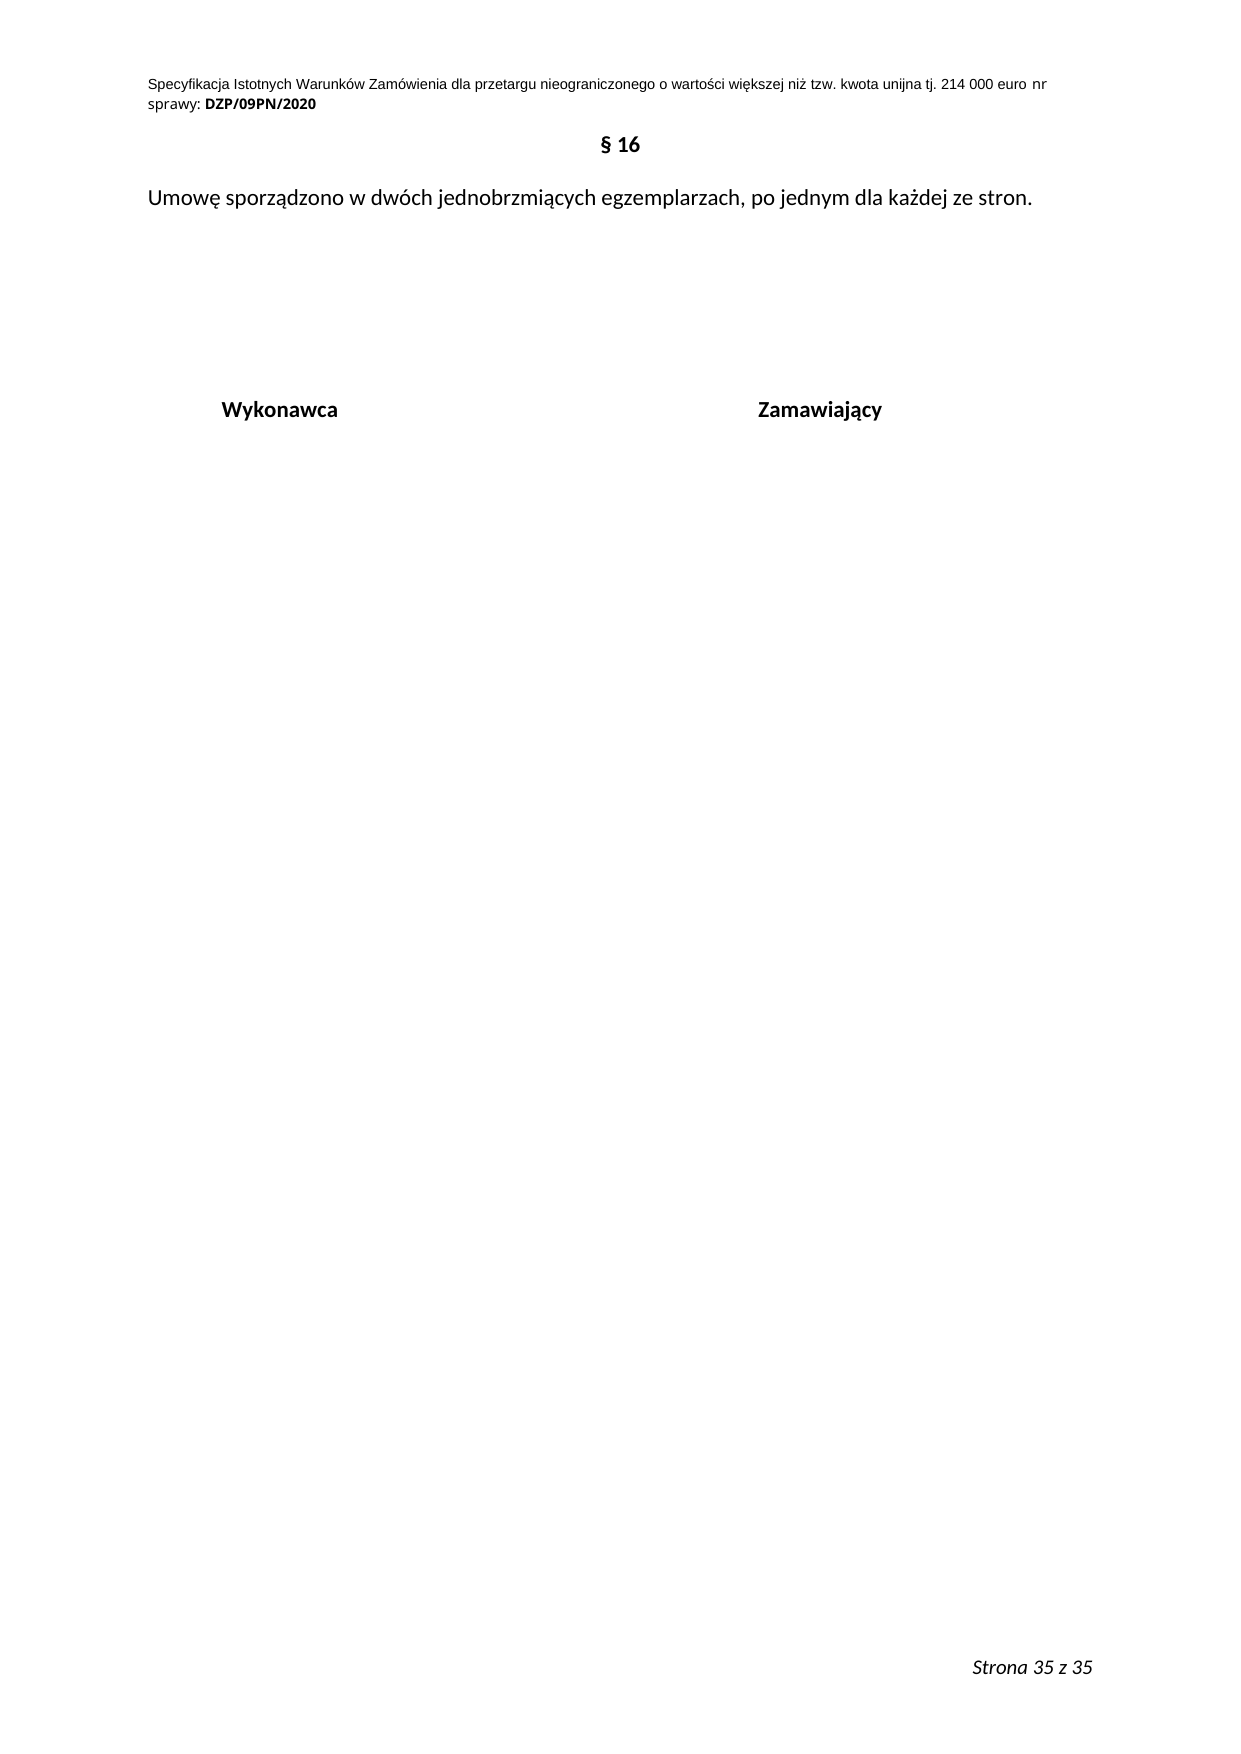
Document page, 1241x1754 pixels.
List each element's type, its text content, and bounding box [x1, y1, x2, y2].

text Wykonawca Zamawiający [148, 395, 1092, 423]
text § 16 [148, 130, 1092, 158]
text Umowę sporządzono w dwóch jednobrzmiących egzemplarzach, po jednym dla każdej ze stron. [148, 183, 1092, 211]
